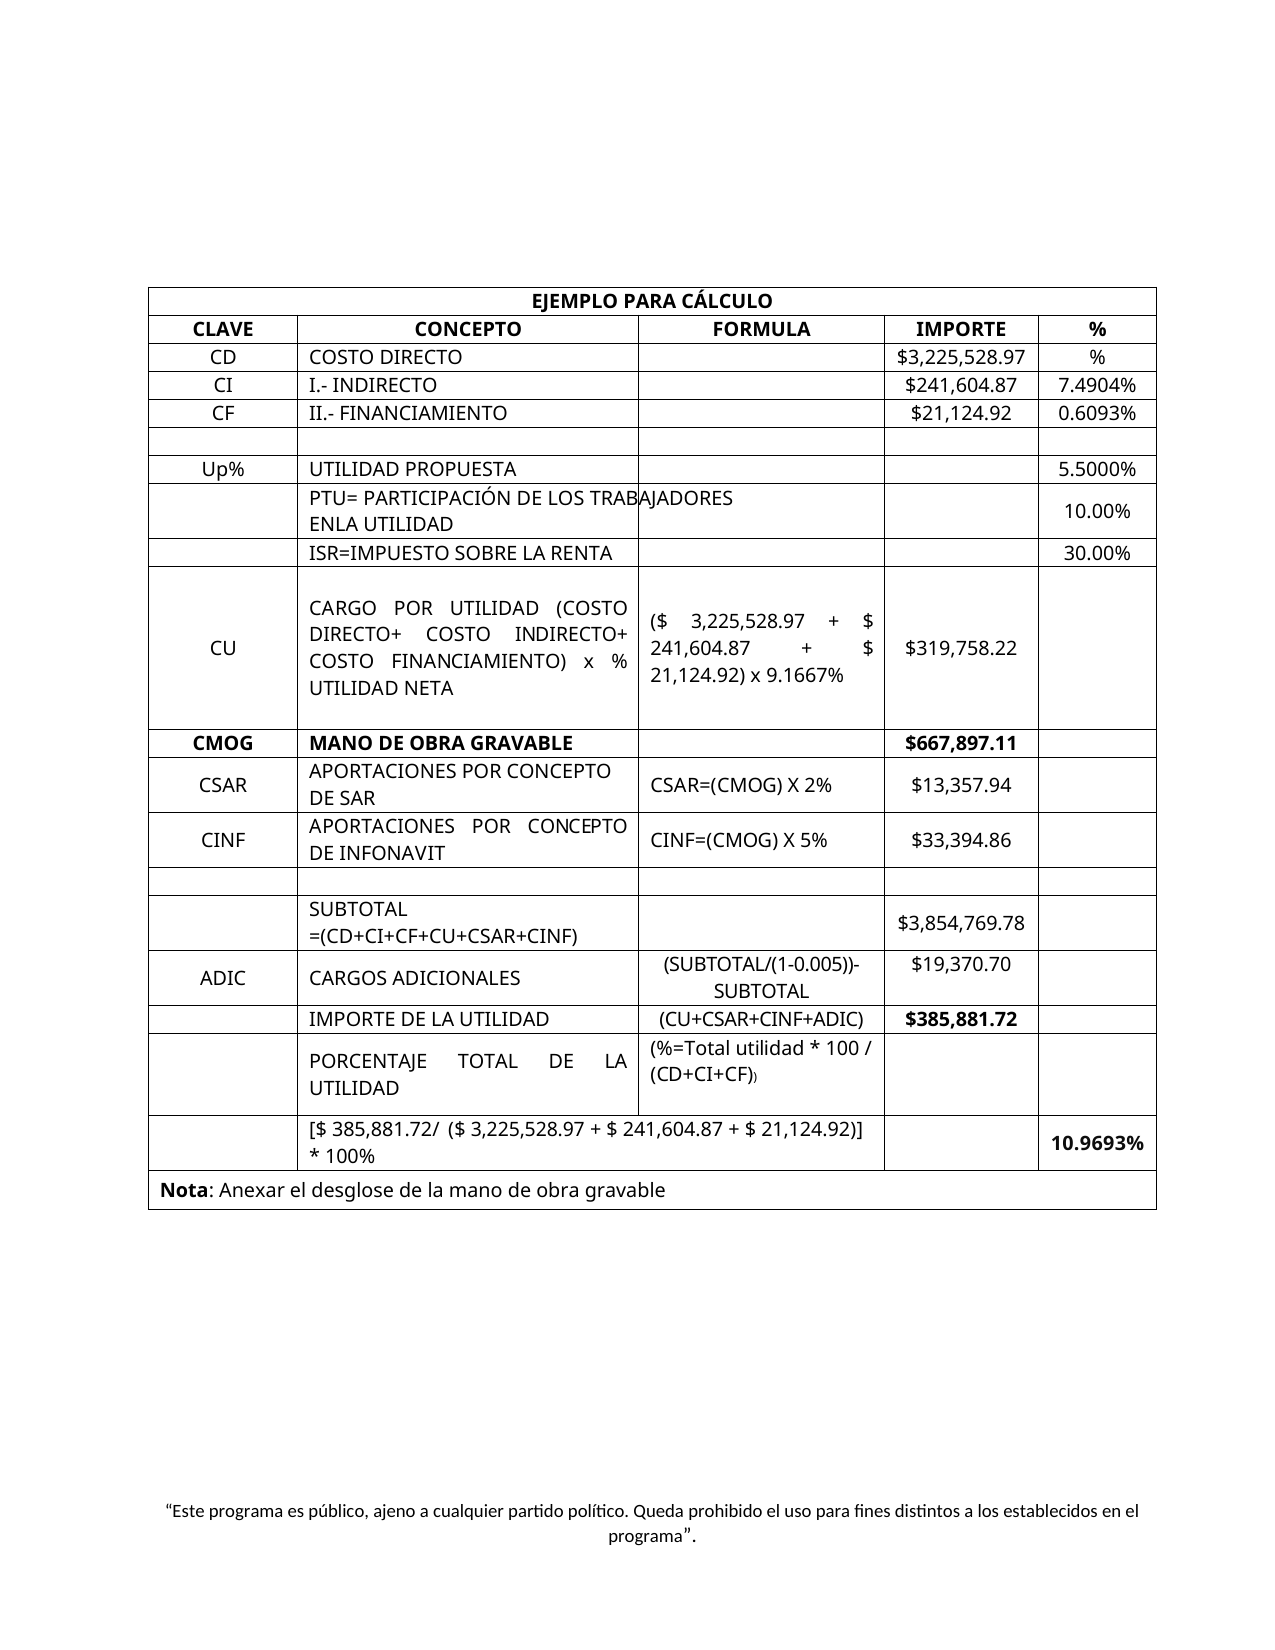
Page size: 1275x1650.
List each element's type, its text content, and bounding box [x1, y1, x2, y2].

table_cell $3,225,528.97 [885, 344, 1038, 371]
table_cell CLAVE [149, 316, 297, 343]
table_cell 10.00% [1039, 484, 1156, 538]
table_cell [149, 868, 297, 895]
table_cell CARGOS ADICIONALES [298, 951, 638, 1005]
table_cell (CU+CSAR+CINF+ADIC) [639, 1006, 884, 1033]
table_cell [639, 539, 884, 566]
table_cell 10.9693% [1039, 1116, 1156, 1170]
table_cell CSAR [149, 758, 297, 812]
table_cell [1039, 868, 1156, 895]
table_cell [885, 1034, 1038, 1115]
table_cell CARGO POR UTILIDAD (COSTO DIRECTO+ COSTO INDIRECTO+ COSTO FINANCIAMIENTO) x % UTILIDAD NETA [298, 567, 638, 729]
table_cell $241,604.87 [885, 372, 1038, 399]
table_cell SUBTOTAL =(CD+CI+CF+CU+CSAR+CINF) [298, 896, 638, 950]
table_cell CONCEPTO [298, 316, 638, 343]
table_cell [639, 484, 884, 538]
table_cell % [1039, 316, 1156, 343]
table_cell ISR=IMPUESTO SOBRE LA RENTA [298, 539, 638, 566]
table_cell (SUBTOTAL/(1-0.005))-SUBTOTAL [639, 951, 884, 1005]
table_cell IMPORTE [885, 316, 1038, 343]
table_cell MANO DE OBRA GRAVABLE [298, 730, 638, 757]
table_cell [149, 1006, 297, 1033]
table_cell UTILIDAD PROPUESTA [298, 456, 638, 483]
table_cell [885, 456, 1038, 483]
table_cell $21,124.92 [885, 400, 1038, 427]
table_cell [298, 428, 638, 455]
table_cell IMPORTE DE LA UTILIDAD [298, 1006, 638, 1033]
table_cell CF [149, 400, 297, 427]
table_cell [149, 1034, 297, 1115]
table_cell [885, 539, 1038, 566]
table_cell APORTACIONES POR CONCEPTO DE INFONAVIT [298, 813, 638, 867]
table_cell [639, 896, 884, 950]
table_cell 7.4904% [1039, 372, 1156, 399]
table_cell $13,357.94 [885, 758, 1038, 812]
table_cell $319,758.22 [885, 567, 1038, 729]
table_cell [1039, 813, 1156, 867]
table_cell [639, 456, 884, 483]
table_cell II.- FINANCIAMIENTO [298, 400, 638, 427]
table_cell $33,394.86 [885, 813, 1038, 867]
table_cell 5.5000% [1039, 456, 1156, 483]
table_cell CI [149, 372, 297, 399]
table_cell [149, 1116, 297, 1170]
table_cell % [1039, 344, 1156, 371]
table_cell PORCENTAJE TOTAL DE LA UTILIDAD [298, 1034, 638, 1115]
table_cell [885, 1116, 1038, 1170]
table_cell [149, 484, 297, 538]
table_cell Up% [149, 456, 297, 483]
table_cell APORTACIONES POR CONCEPTO DE SAR [298, 758, 638, 812]
table_cell [639, 372, 884, 399]
table_cell I.- INDIRECTO [298, 372, 638, 399]
table_cell [149, 896, 297, 950]
table_header EJEMPLO PARA CÁLCULO [149, 288, 1156, 314]
table_cell [1039, 730, 1156, 757]
table_cell [639, 730, 884, 757]
table_cell PTU= PARTICIPACIÓN DE LOS TRABAJADORES ENLA UTILIDAD [298, 484, 638, 538]
table_cell [149, 539, 297, 566]
table_cell ($ 3,225,528.97 + $ 241,604.87 + $ 21,124.92) x 9.1667% [639, 567, 884, 729]
table_cell CINF [149, 813, 297, 867]
table_cell Nota: Anexar el desglose de la mano de obra gravable [149, 1171, 1156, 1209]
table_cell 0.6093% [1039, 400, 1156, 427]
table_cell [1039, 951, 1156, 1005]
table_cell [885, 868, 1038, 895]
table_cell CU [149, 567, 297, 729]
table_cell [1039, 1034, 1156, 1115]
table_cell CINF=(CMOG) X 5% [639, 813, 884, 867]
table_cell [298, 868, 638, 895]
table_cell [149, 428, 297, 455]
table_cell [639, 428, 884, 455]
table_cell [885, 484, 1038, 538]
table_cell [1039, 896, 1156, 950]
table_cell CMOG [149, 730, 297, 757]
table_cell [639, 400, 884, 427]
table_cell CD [149, 344, 297, 371]
table_cell ADIC [149, 951, 297, 1005]
table_cell COSTO DIRECTO [298, 344, 638, 371]
table_cell [$ 385,881.72/ ($ 3,225,528.97 + $ 241,604.87 + $ 21,124.92)] * 100% [298, 1116, 884, 1170]
table_cell [639, 868, 884, 895]
table_cell [1039, 567, 1156, 729]
table_cell [885, 428, 1038, 455]
table_cell [1039, 1006, 1156, 1033]
table_cell $667,897.11 [885, 730, 1038, 757]
table_cell (%=Total utilidad * 100 / (CD+CI+CF)) [639, 1034, 884, 1115]
table_cell [639, 344, 884, 371]
table_cell CSAR=(CMOG) X 2% [639, 758, 884, 812]
table_cell $385,881.72 [885, 1006, 1038, 1033]
table_cell $19,370.70 [885, 951, 1038, 1005]
table_cell [1039, 428, 1156, 455]
table_cell [1039, 758, 1156, 812]
table_cell $3,854,769.78 [885, 896, 1038, 950]
table_cell 30.00% [1039, 539, 1156, 566]
table_cell FORMULA [639, 316, 884, 343]
